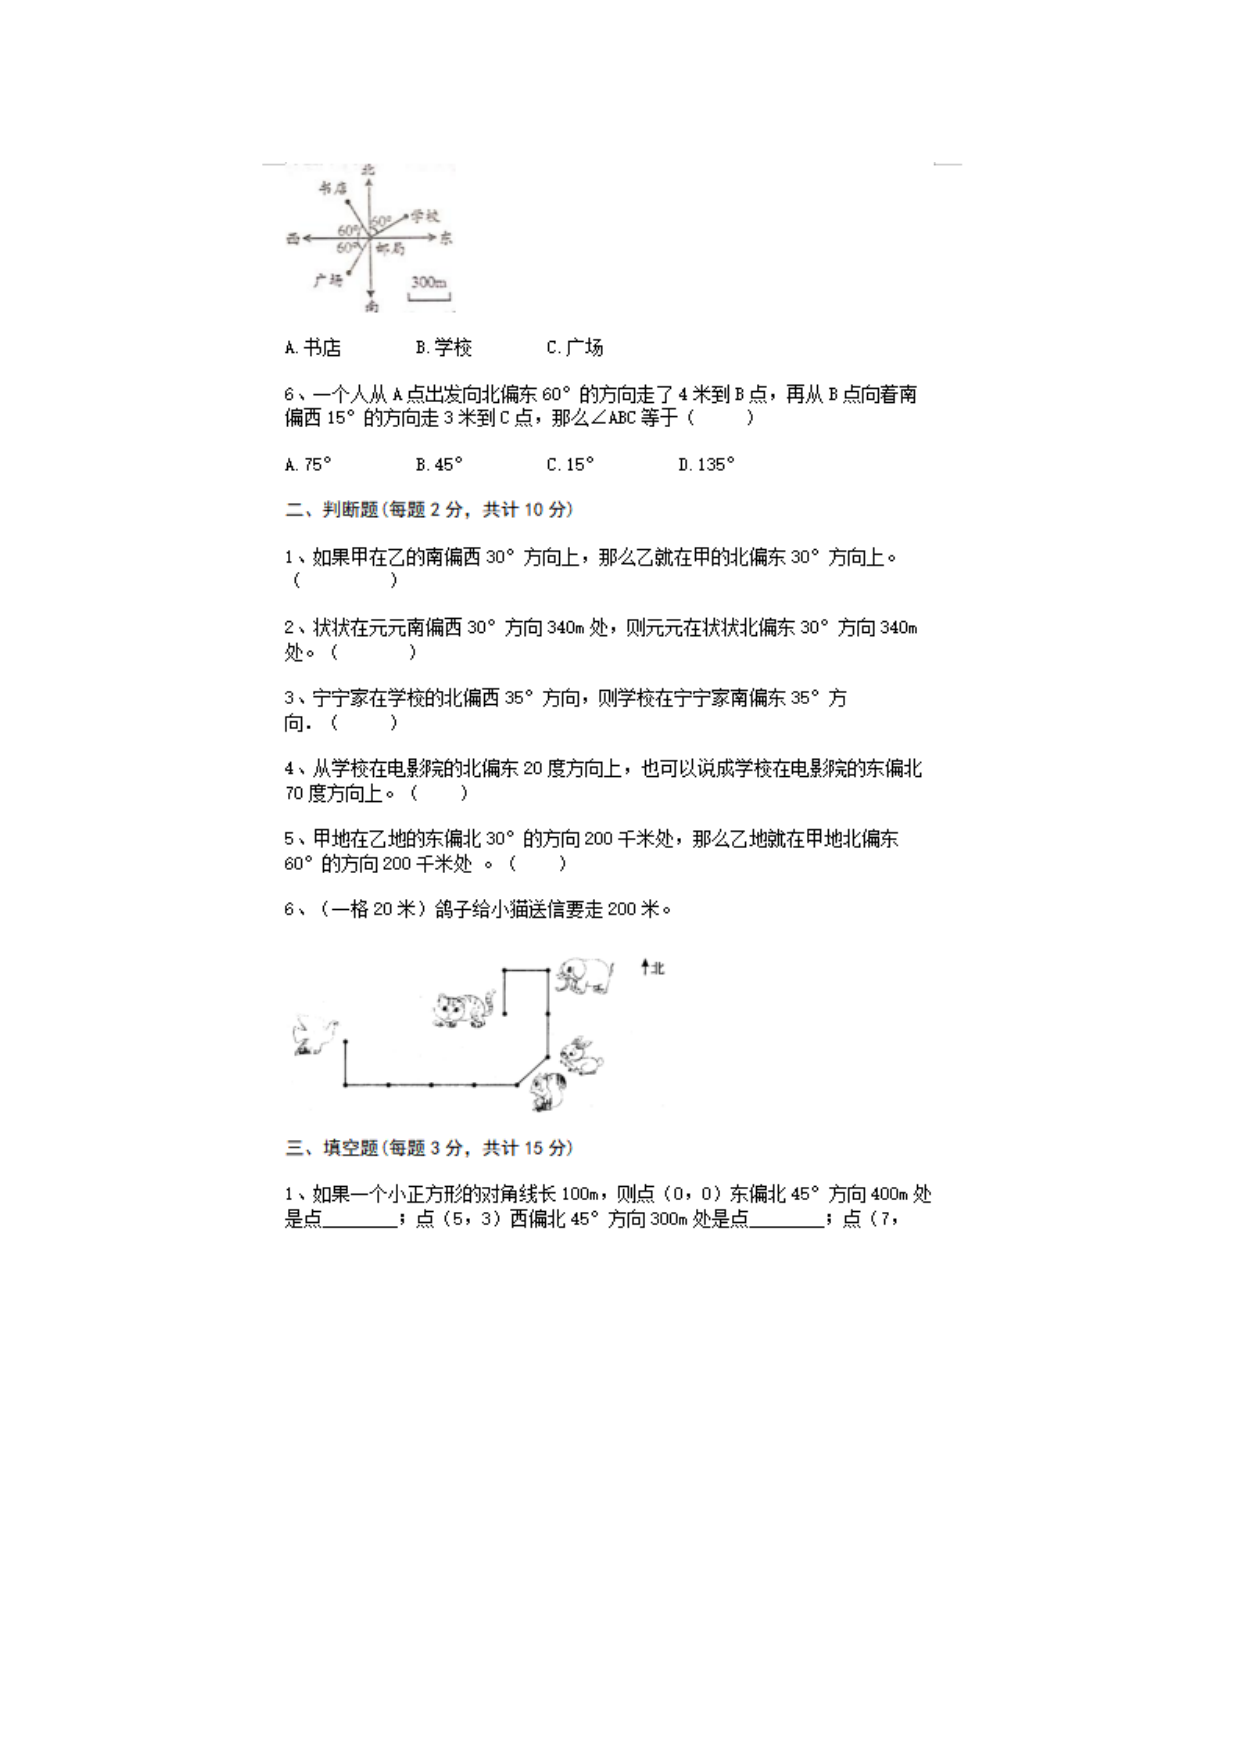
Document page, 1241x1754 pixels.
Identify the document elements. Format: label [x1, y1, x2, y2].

picture [262, 162, 978, 1247]
